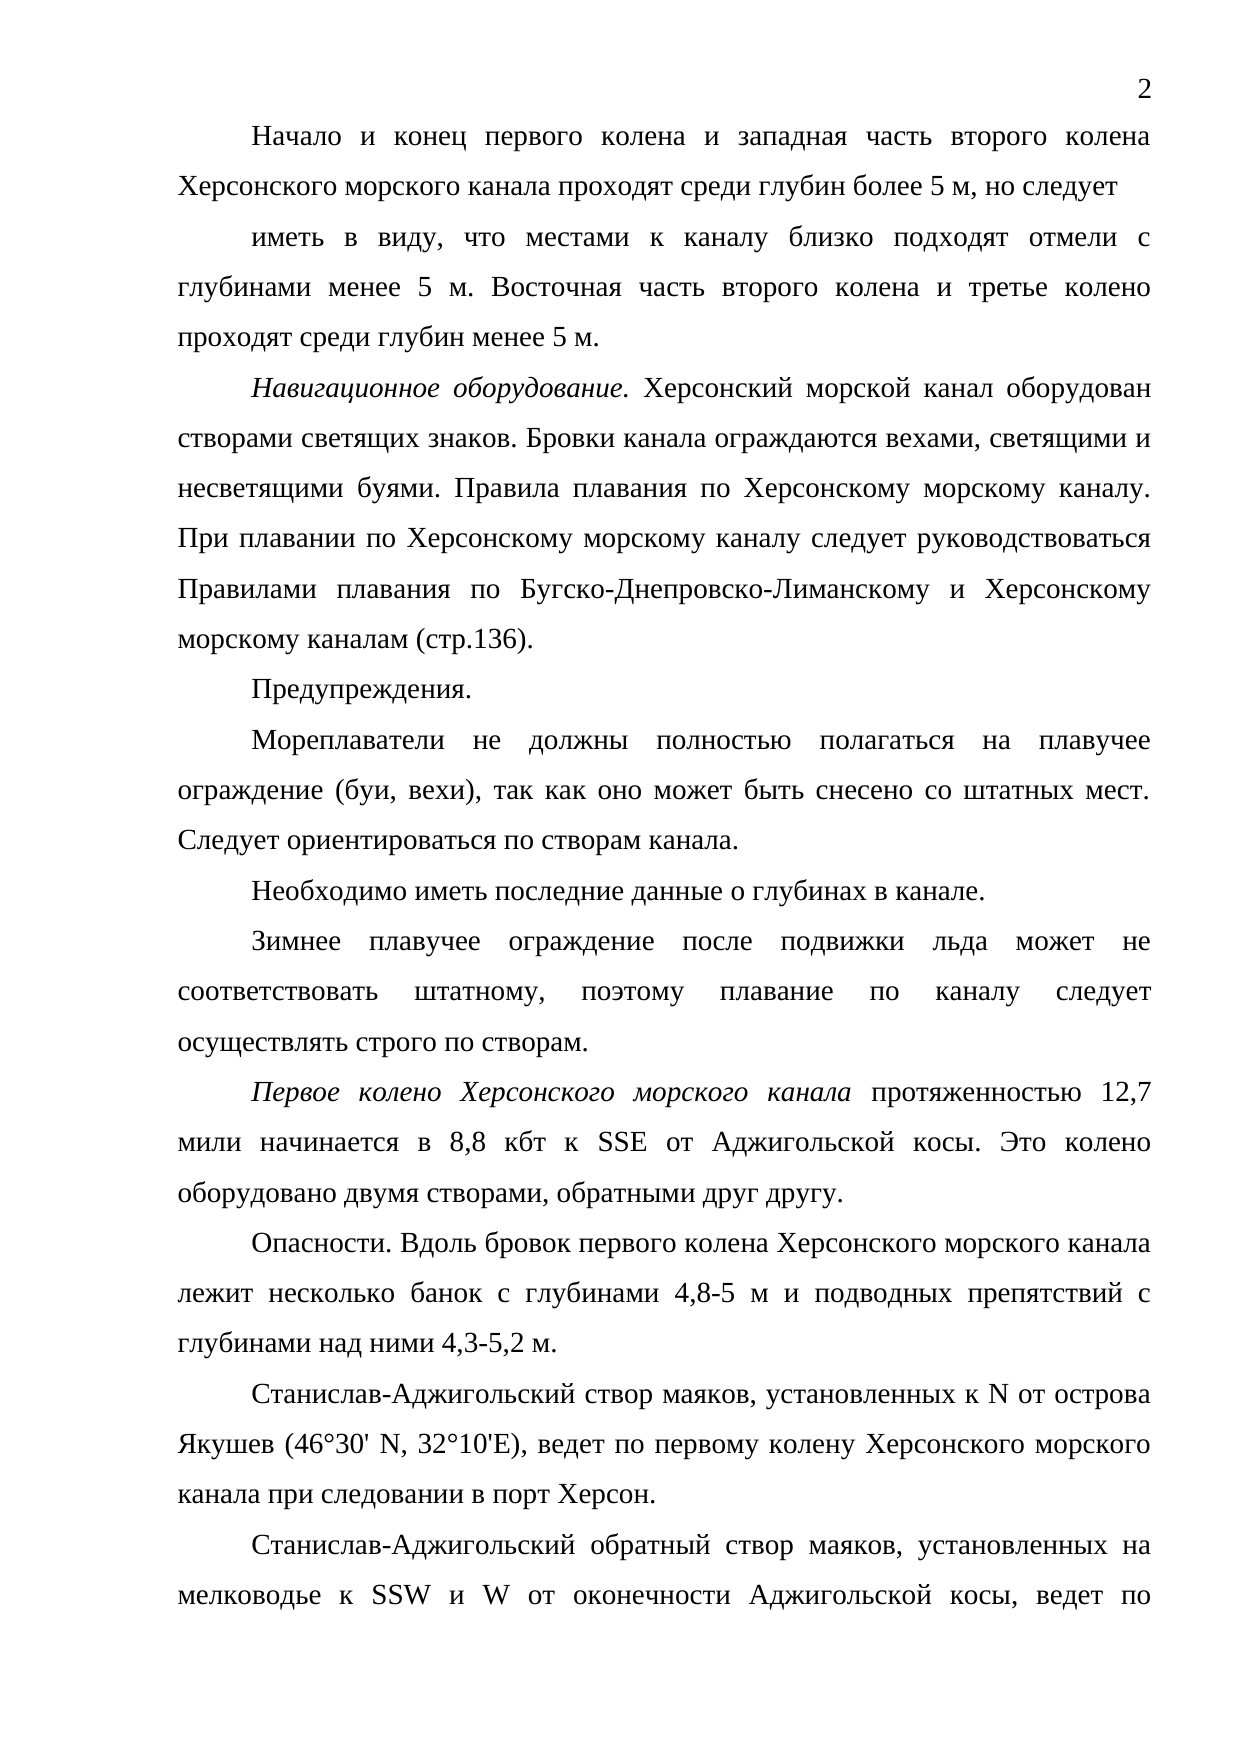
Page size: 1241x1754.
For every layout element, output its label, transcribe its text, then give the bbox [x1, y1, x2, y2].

text Опасности. Вдоль бровок первого колена Херсонского морского канала лежит несколько банок с глубинами 4,8-5 м и подводных препятствий с глубинами над ними 4,3-5,2 м. [177, 1225, 1152, 1359]
text Навигационное оборудование. Херсонский морской канал оборудован створами светящих знаков. Бровки канала ограждаются вехами, светящими и несветящими буями. Правила плавания по Херсонскому морскому каналу. При плавании по Херсонскому морскому каналу следует руководствоваться Правилами плавания по Бугско-Днепровско-Лиманскому и Херсонскому морскому каналам (стр.136). [177, 370, 1152, 655]
text Первое колено Херсонского морского канала протяженностью 12,7 мили начинается в 8,8 кбт к SSE от Аджигольской косы. Это колено оборудовано двумя створами, обратными друг другу. [177, 1074, 1152, 1208]
text иметь в виду, что местами к каналу близко подходят отмели с глубинами менее 5 м. Восточная часть второго колена и третье колено проходят среди глубин менее 5 м. [177, 219, 1152, 353]
text Станислав-Аджигольский створ маяков, установленных к N от острова Якушев (46°30' N, 32°10'Е), ведет по первому колену Херсонского морского канала при следовании в порт Херсон. [177, 1376, 1152, 1510]
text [177, 1527, 1152, 1611]
text Зимнее плавучее ограждение после подвижки льда может не соответствовать штатному, поэтому плавание по каналу следует осуществлять строго по створам. [177, 923, 1152, 1057]
text Начало и конец первого колена и западная часть второго колена Херсонского морского канала проходят среди глубин более 5 м, но следует [177, 118, 1152, 202]
text Необходимо иметь последние данные о глубинах в канале. [177, 873, 1152, 906]
text Мореплаватели не должны полностью полагаться на плавучее ограждение (буи, вехи), так как оно может быть снесено со штатных мест. Следует ориентироваться по створам канала. [177, 722, 1152, 856]
text Предупреждения. [177, 672, 1152, 705]
